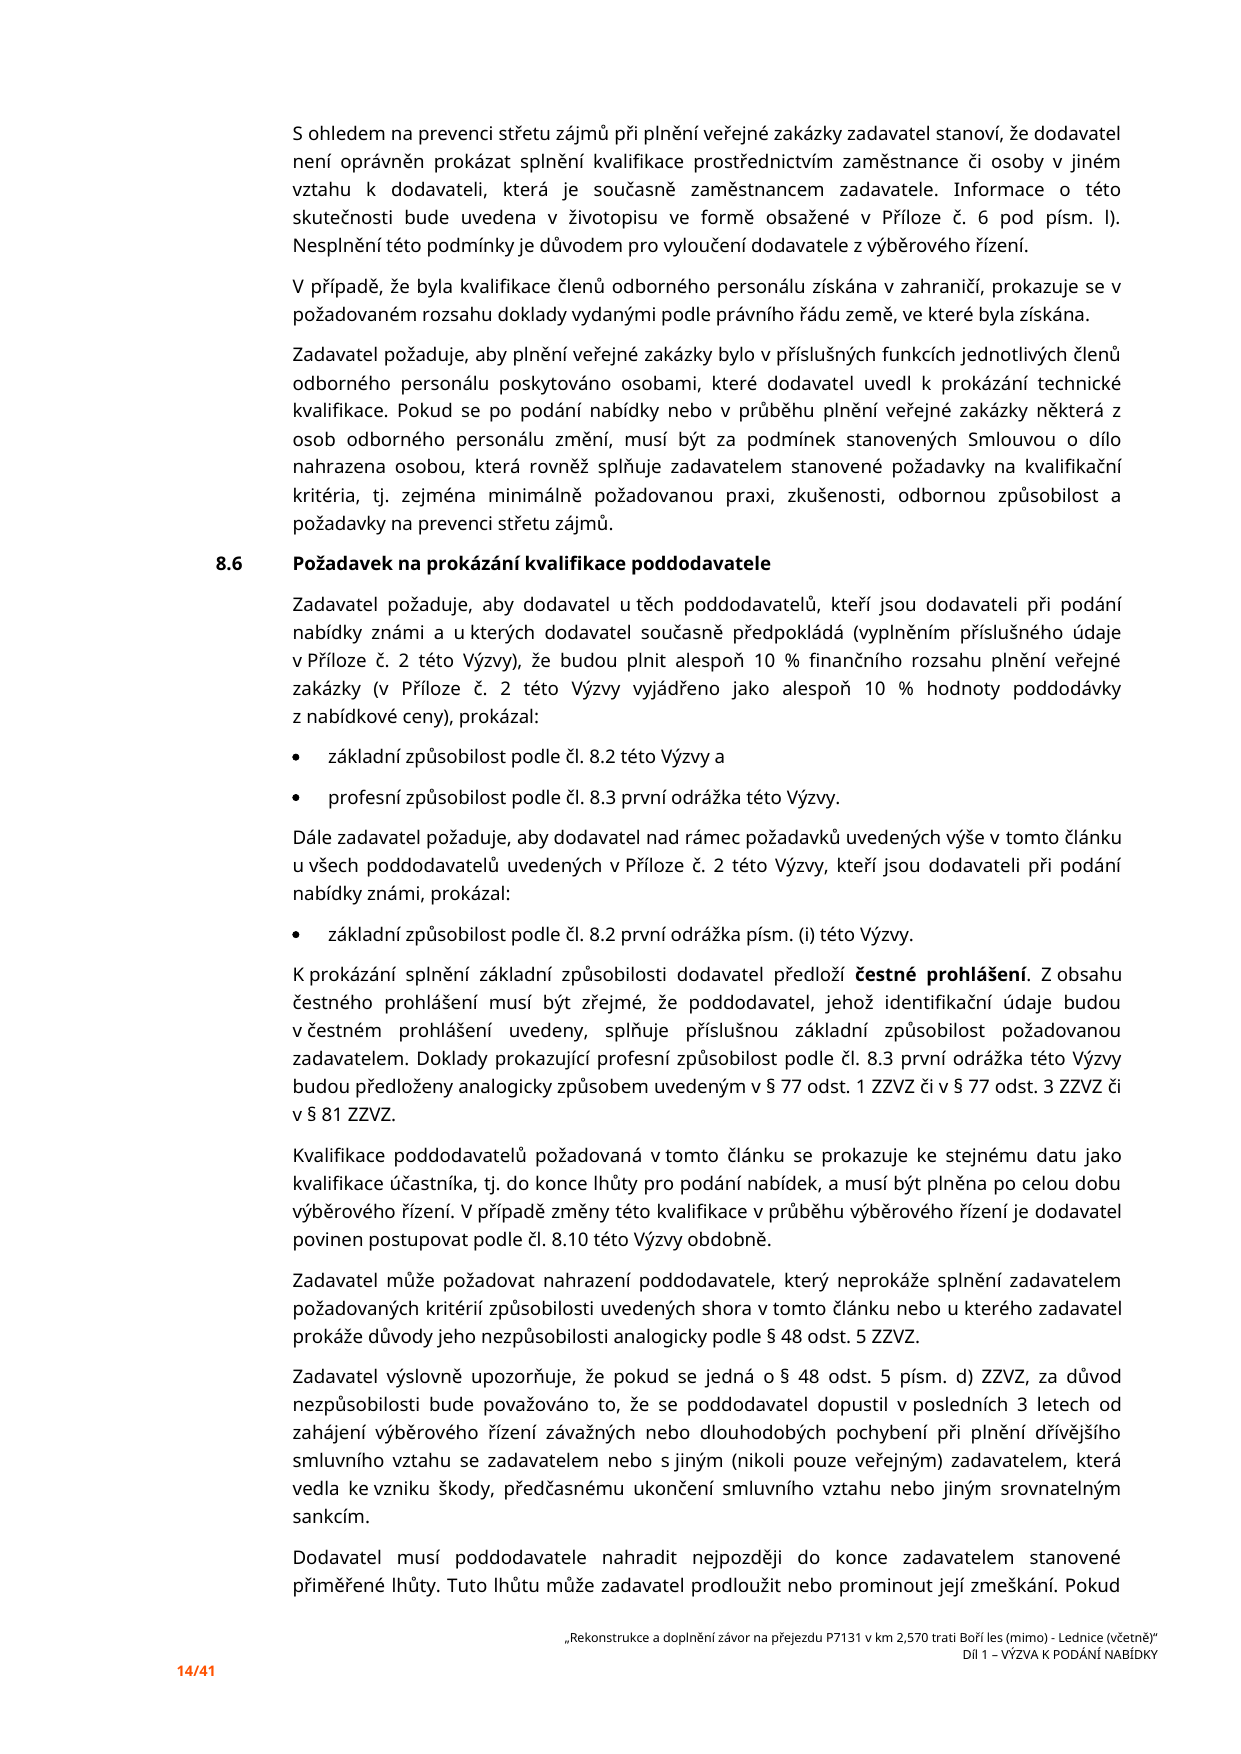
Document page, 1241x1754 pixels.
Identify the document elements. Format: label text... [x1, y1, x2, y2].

text Požadavek na prokázání kvalifikace poddodavatele [216, 550, 1122, 576]
text profesní způsobilost podle čl. 8.3 první odrážka této Výzvy. [292, 784, 1122, 809]
text Zadavatel požaduje, aby plnění veřejné zakázky bylo v příslušných funkcích jednotlivých členů odborného personálu poskytováno osobami, které dodavatel uvedl k prokázání technické kvalifikace. Pokud se po podání nabídky nebo v průběhu plnění veřejné zakázky některá z osob odborného personálu změní, musí být za podmínek stanovených Smlouvou o dílo nahrazena osobou, která rovněž splňuje zadavatelem stanovené požadavky na kvalifikační kritéria, tj. zejména minimálně požadovanou praxi, zkušenosti, odbornou způsobilost a požadavky na prevenci střetu zájmů. [292, 342, 1122, 535]
text Dále zadavatel požaduje, aby dodavatel nad rámec požadavků uvedených výše v tomto článku u všech poddodavatelů uvedených v Příloze č. 2 této Výzvy, kteří jsou dodavateli při podání nabídky známi, prokázal: [292, 824, 1122, 906]
text Zadavatel může požadovat nahrazení poddodavatele, který neprokáže splnění zadavatelem požadovaných kritérií způsobilosti uvedených shora v tomto článku nebo u kterého zadavatel prokáže důvody jeho nezpůsobilosti analogicky podle § 48 odst. 5 ZZVZ. [292, 1267, 1122, 1348]
text základní způsobilost podle čl. 8.2 první odrážka písm. (i) této Výzvy. [292, 921, 1122, 947]
text Zadavatel požaduje, aby dodavatel u těch poddodavatelů, kteří jsou dodavateli při podání nabídky známi a u kterých dodavatel současně předpokládá (vyplněním příslušného údaje v Příloze č. 2 této Výzvy), že budou plnit alespoň 10 % finančního rozsahu plnění veřejné zakázky (v Příloze č. 2 této Výzvy vyjádřeno jako alespoň 10 % hodnoty poddodávky z nabídkové ceny), prokázal: [292, 591, 1122, 728]
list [292, 1544, 1122, 1598]
text Kvalifikace poddodavatelů požadovaná v tomto článku se prokazuje ke stejnému datu jako kvalifikace účastníka, tj. do konce lhůty pro podání nabídek, a musí být plněna po celou dobu výběrového řízení. V případě změny této kvalifikace v průběhu výběrového řízení je dodavatel povinen postupovat podle čl. 8.10 této Výzvy obdobně. [292, 1142, 1122, 1252]
text S ohledem na prevenci střetu zájmů při plnění veřejné zakázky zadavatel stanoví, že dodavatel není oprávněn prokázat splnění kvalifikace prostřednictvím zaměstnance či osoby v jiném vztahu k dodavateli, která je současně zaměstnancem zadavatele. Informace o této skutečnosti bude uvedena v životopisu ve formě obsažené v Příloze č. 6 pod písm. l). Nesplnění této podmínky je důvodem pro vyloučení dodavatele z výběrového řízení. [292, 121, 1122, 258]
text V případě, že byla kvalifikace členů odborného personálu získána v zahraničí, prokazuje se v požadovaném rozsahu doklady vydanými podle právního řádu země, ve které byla získána. [292, 273, 1122, 327]
text Zadavatel výslovně upozorňuje, že pokud se jedná o § 48 odst. 5 písm. d) ZZVZ, za důvod nezpůsobilosti bude považováno to, že se poddodavatel dopustil v posledních 3 letech od zahájení výběrového řízení závažných nebo dlouhodobých pochybení při plnění dřívějšího smluvního vztahu se zadavatelem nebo s jiným (nikoli pouze veřejným) zadavatelem, která vedla ke vzniku škody, předčasnému ukončení smluvního vztahu nebo jiným srovnatelným sankcím. [292, 1363, 1122, 1529]
text K prokázání splnění základní způsobilosti dodavatel předloží čestné prohlášení. Z obsahu čestného prohlášení musí být zřejmé, že poddodavatel, jehož identifikační údaje budou v čestném prohlášení uvedeny, splňuje příslušnou základní způsobilost požadovanou zadavatelem. Doklady prokazující profesní způsobilost podle čl. 8.3 první odrážka této Výzvy budou předloženy analogicky způsobem uvedeným v § 77 odst. 1 ZZVZ či v § 77 odst. 3 ZZVZ či v § 81 ZZVZ. [292, 962, 1122, 1127]
text základní způsobilost podle čl. 8.2 této Výzvy a [292, 743, 1122, 769]
